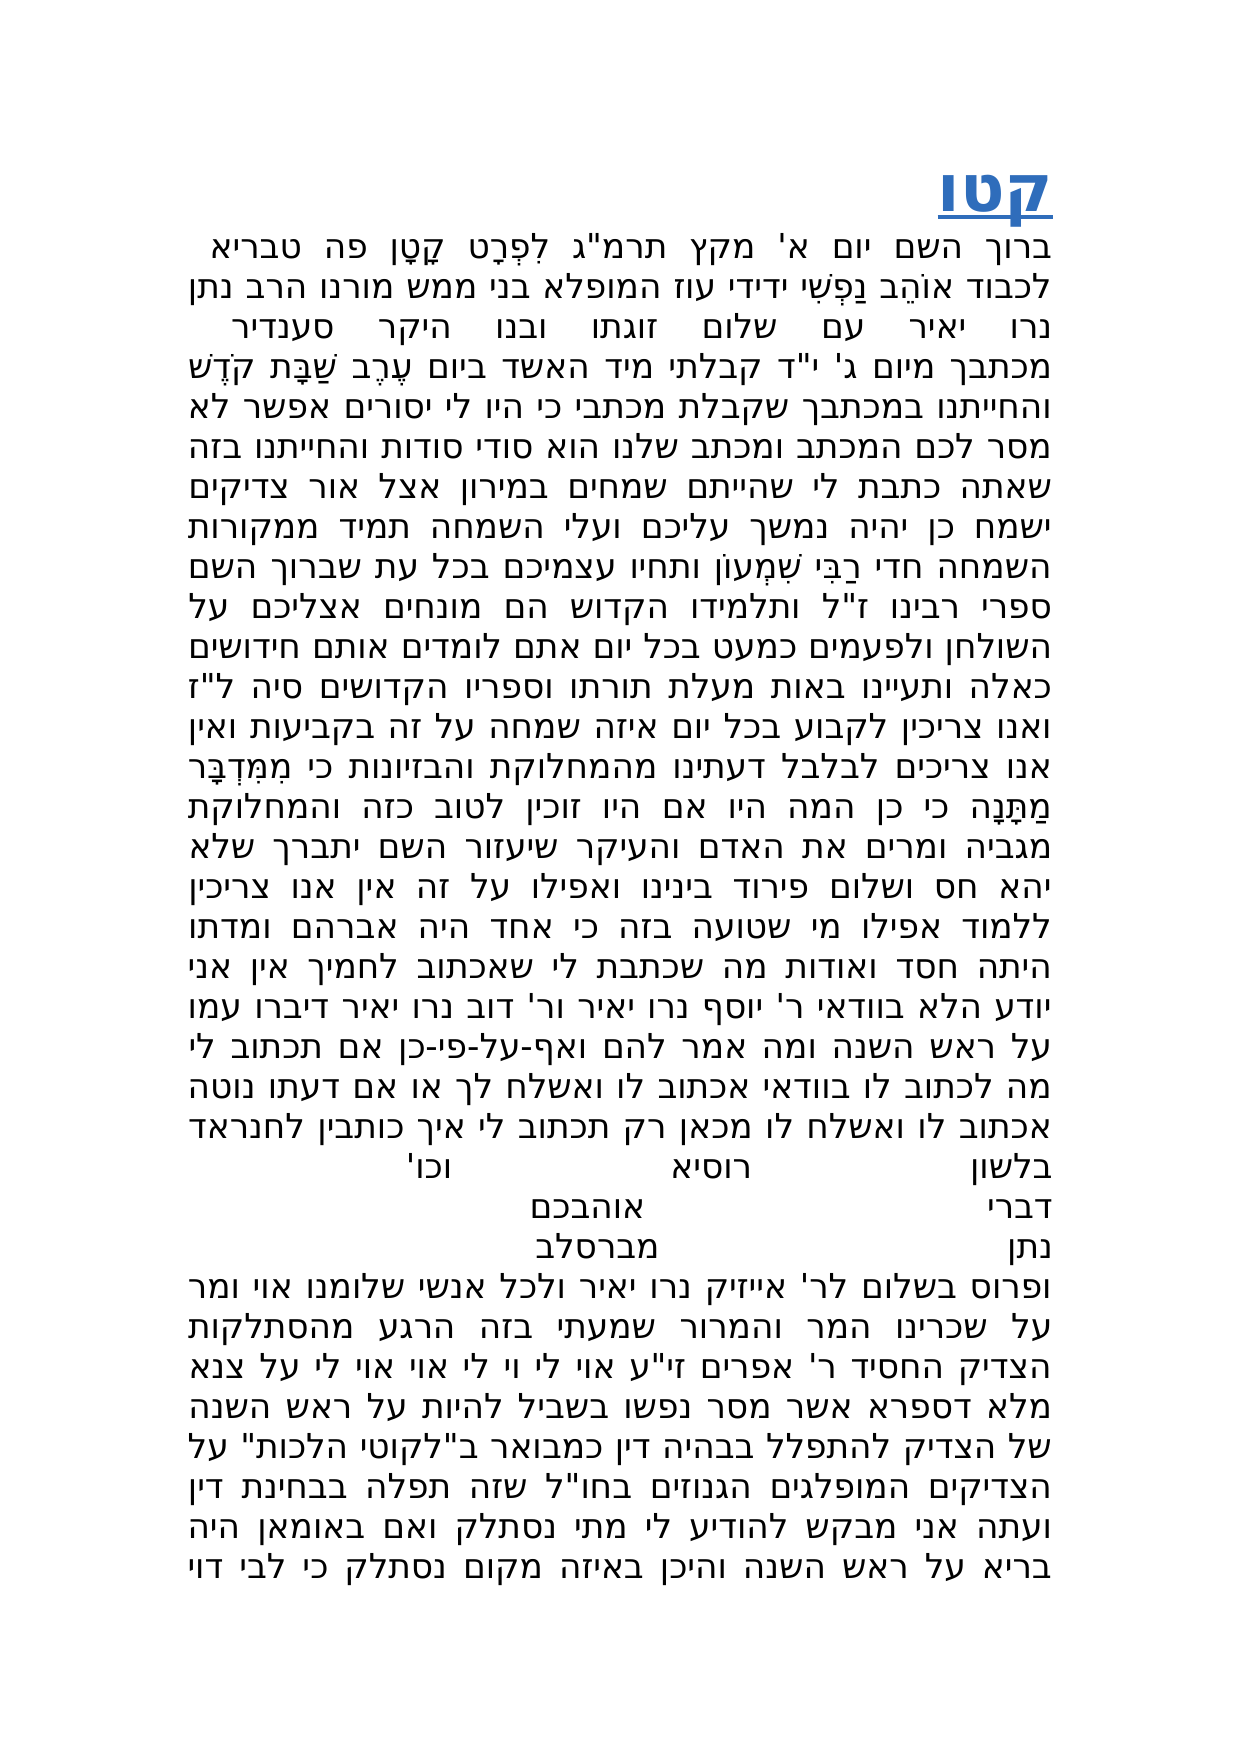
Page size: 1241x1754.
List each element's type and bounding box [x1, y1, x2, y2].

text [187, 150, 1053, 1586]
